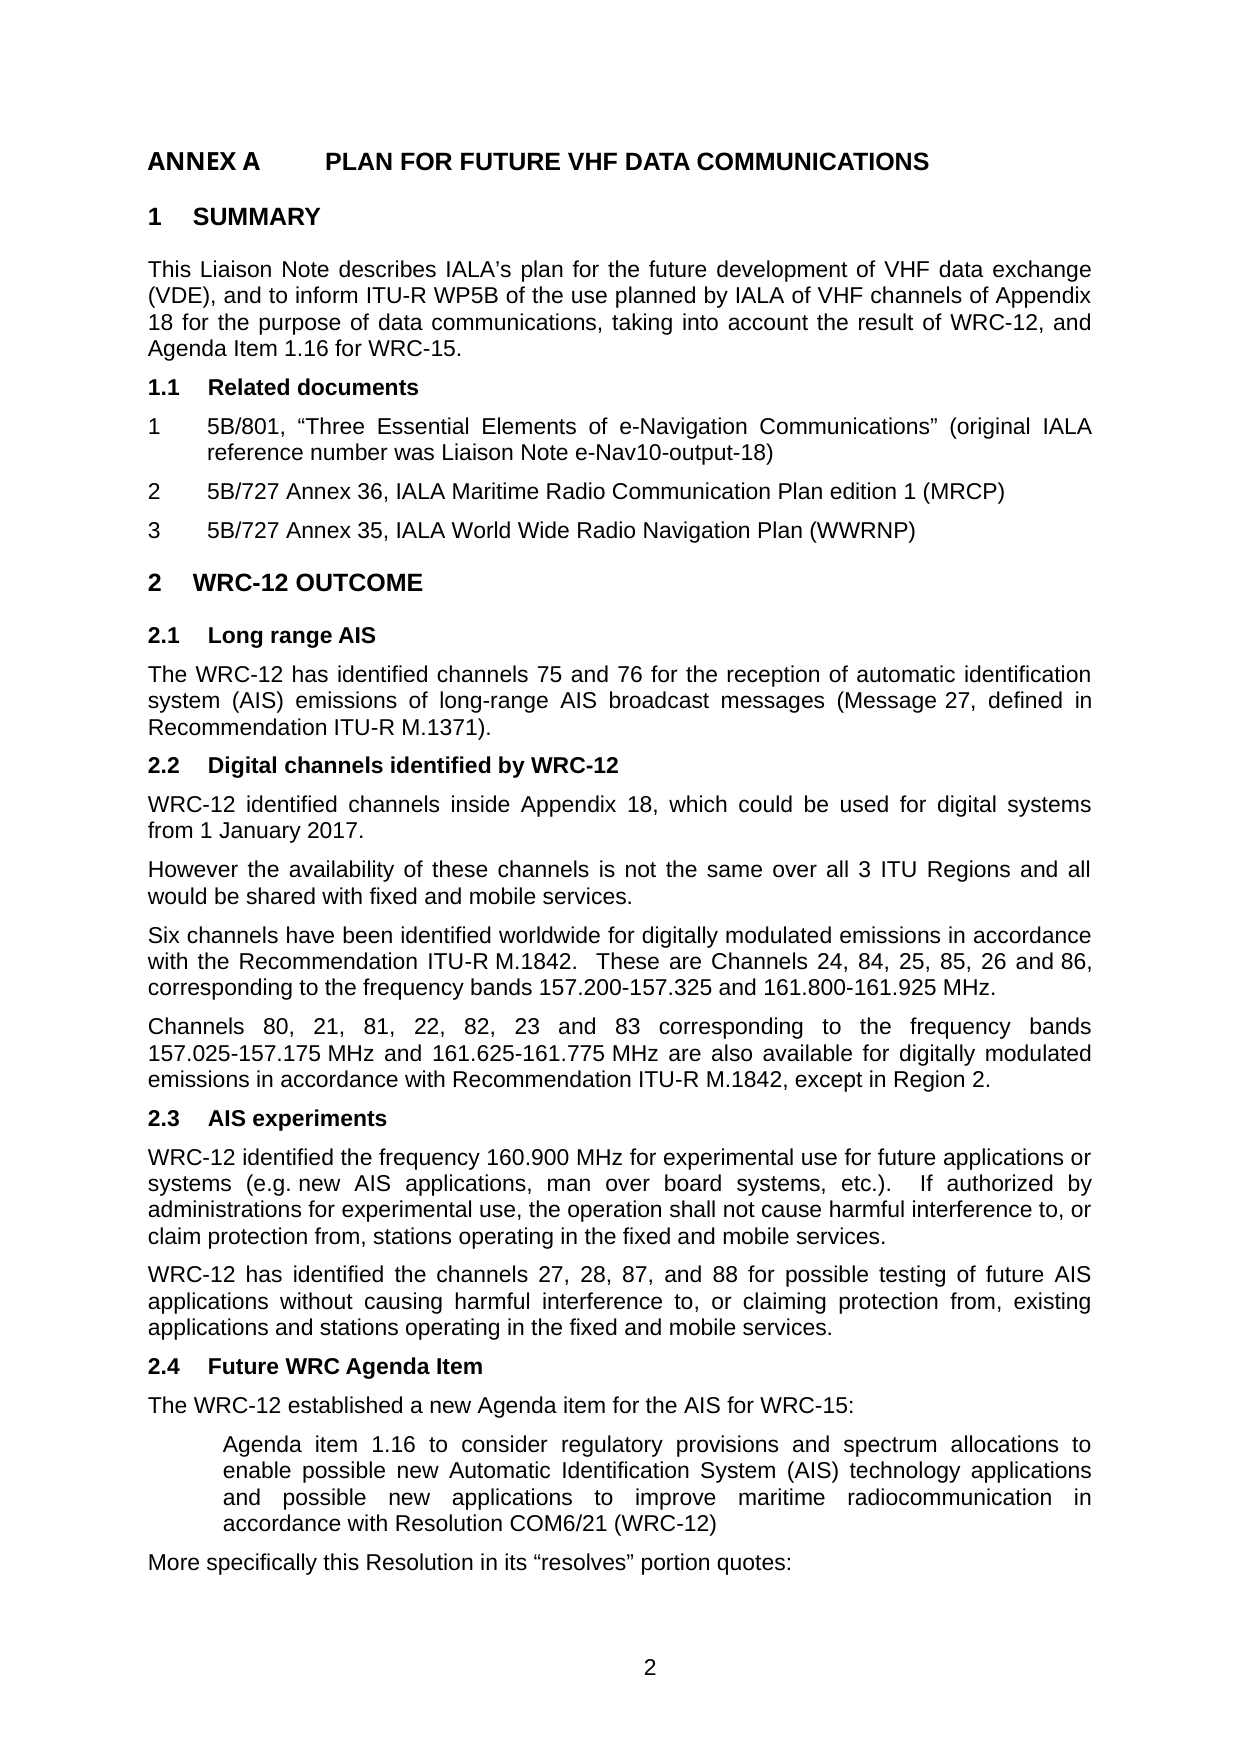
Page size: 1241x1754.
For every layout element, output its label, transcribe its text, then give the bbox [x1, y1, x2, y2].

list 5B/801, “Three Essential Elements of e-Navigation Communications” (original IALA reference number was Liaison Note e-Nav10-output-18) [148, 413, 1092, 465]
text WRC-12 identified channels inside Appendix 18, which could be used for digital systems from 1 January 2017. [148, 791, 1092, 844]
subtitle Long range AIS [148, 622, 1092, 648]
list 5B/727 Annex 36, IALA Maritime Radio Communication Plan edition 1 (MRCP) [148, 478, 1092, 504]
subtitle Summary [148, 202, 1092, 231]
list 5B/727 Annex 35, IALA World Wide Radio Navigation Plan (WWRNP) [148, 517, 1092, 543]
subtitle WRC-12 outcome [148, 568, 1092, 597]
text However the availability of these channels is not the same over all 3 ITU Regions and all would be shared with fixed and mobile services. [148, 856, 1092, 909]
text The WRC-12 has identified channels 75 and 76 for the reception of automatic identification system (AIS) emissions of long-range AIS broadcast messages (Message 27, defined in Recommendation ITU-R M.1371). [148, 661, 1092, 740]
text WRC-12 identified the frequency 160.900 MHz for experimental use for future applications or systems (e.g. new AIS applications, man over board systems, etc.). If authorized by administrations for experimental use, the operation shall not cause harmful interference to, or claim protection from, stations operating in the fixed and mobile services. [148, 1143, 1092, 1249]
subtitle Digital channels identified by WRC-12 [148, 752, 1092, 779]
text Channels 80, 21, 81, 22, 82, 23 and 83 corresponding to the frequency bands 157.025-157.175 MHz and 161.625-161.775 MHz are also available for digitally modulated emissions in accordance with Recommendation ITU-R M.1842, except in Region 2. [148, 1013, 1092, 1092]
text The WRC-12 established a new Agenda item for the AIS for WRC-15: [148, 1392, 1092, 1418]
text PLAN FOR FUTURE VHF DATA COMMUNICATIONS [148, 143, 1092, 177]
text More specifically this Resolution in its “resolves” portion quotes: [148, 1549, 1092, 1575]
subtitle Future WRC Agenda Item [148, 1353, 1092, 1379]
text This Liaison Note describes IALA’s plan for the future development of VHF data exchange (VDE), and to inform ITU-R WP5B of the use planned by IALA of VHF channels of Appendix 18 for the purpose of data communications, taking into account the result of WRC-12, and Agenda Item 1.16 for WRC-15. [148, 256, 1092, 361]
subtitle AIS experiments [148, 1105, 1092, 1131]
text Agenda item 1.16 to consider regulatory provisions and spectrum allocations to enable possible new Automatic Identification System (AIS) technology applications and possible new applications to improve maritime radiocommunication in accordance with Resolution COM6/21 (WRC-12) [223, 1431, 1092, 1536]
text WRC-12 has identified the channels 27, 28, 87, and 88 for possible testing of future AIS applications without causing harmful interference to, or claiming protection from, existing applications and stations operating in the fixed and mobile services. [148, 1261, 1092, 1341]
subtitle Related documents [148, 374, 1092, 400]
text Six channels have been identified worldwide for digitally modulated emissions in accordance with the Recommendation ITU-R M.1842. These are Channels 24, 84, 25, 85, 26 and 86, corresponding to the frequency bands 157.200-157.325 and 161.800-161.925 MHz. [148, 922, 1092, 1001]
